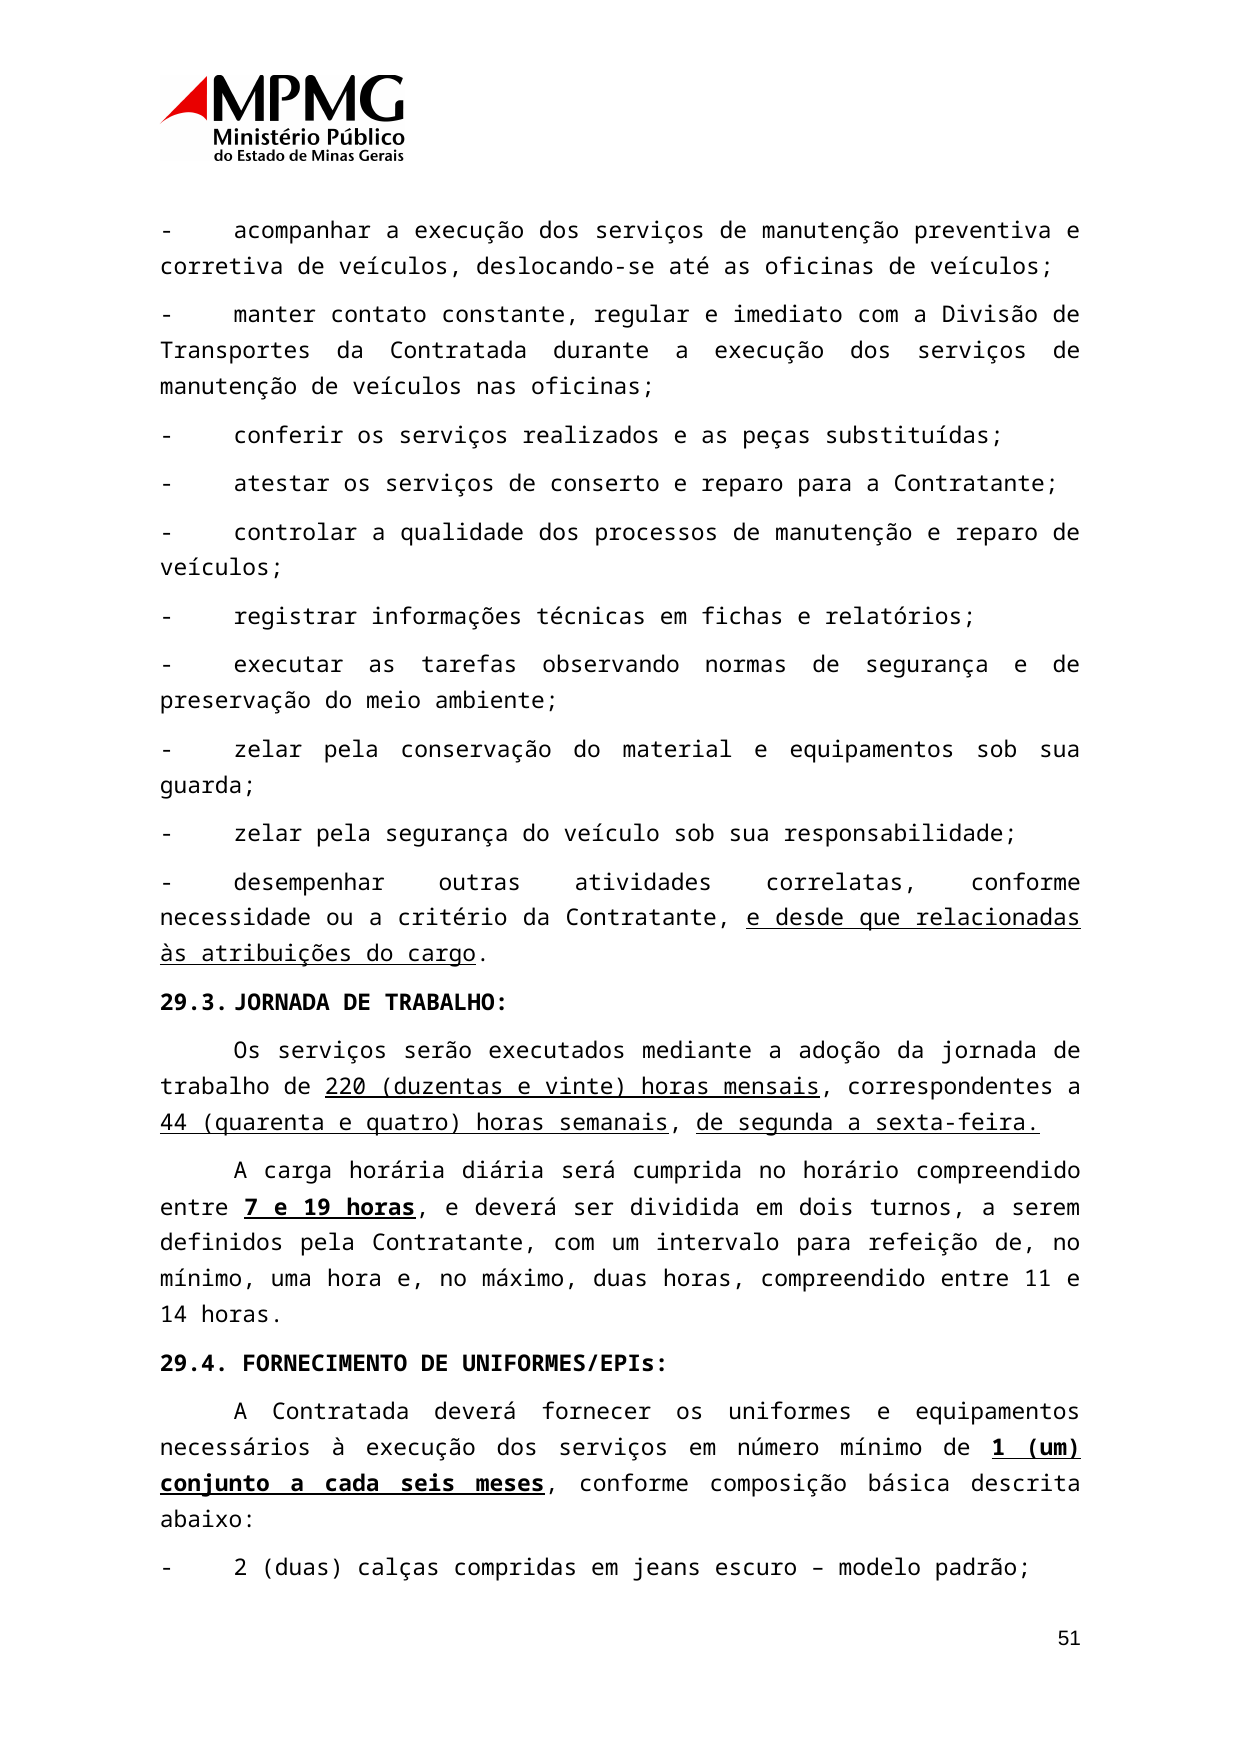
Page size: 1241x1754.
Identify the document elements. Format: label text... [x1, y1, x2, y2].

text Os serviços serão executados mediante a adoção da jornada de trabalho de 220 (duzentas e vinte) horas mensais, correspondentes a 44 (quarenta e quatro) horas semanais, de segunda a sexta-feira. [159, 1034, 1081, 1137]
text - atestar os serviços de conserto e reparo para a Contratante; [159, 467, 1081, 498]
text - acompanhar a execução dos serviços de manutenção preventiva e corretiva de veículos, deslocando-se até as oficinas de veículos; [159, 214, 1081, 281]
text A Contratada deverá fornecer os uniformes e equipamentos necessários à execução dos serviços em número mínimo de 1 (um) conjunto a cada seis meses, conforme composição básica descrita abaixo: [159, 1395, 1081, 1534]
text A carga horária diária será cumprida no horário compreendido entre 7 e 19 horas, e deverá ser dividida em dois turnos, a serem definidos pela Contratante, com um intervalo para refeição de, no mínimo, uma hora e, no máximo, duas horas, compreendido entre 11 e 14 horas. [159, 1154, 1081, 1329]
text - desempenhar outras atividades correlatas, conforme necessidade ou a critério da Contratante, e desde que relacionadas às atribuições do cargo. [159, 865, 1081, 968]
text - zelar pela segurança do veículo sob sua responsabilidade; [159, 817, 1081, 848]
text - controlar a qualidade dos processos de manutenção e reparo de veículos; [159, 515, 1081, 583]
text - 2 (duas) calças compridas em jeans escuro – modelo padrão; [159, 1551, 1081, 1583]
text - zelar pela conservação do material e equipamentos sob sua guarda; [159, 733, 1081, 800]
picture [159, 75, 405, 161]
text - conferir os serviços realizados e as peças substituídas; [159, 418, 1081, 450]
text - executar as tarefas observando normas de segurança e de preservação do meio ambiente; [159, 648, 1081, 715]
text 29.4. FORNECIMENTO DE UNIFORMES/EPIs: [159, 1347, 1081, 1378]
text 29.3. JORNADA DE TRABALHO: [159, 986, 1081, 1017]
text - manter contato constante, regular e imediato com a Divisão de Transportes da Contratada durante a execução dos serviços de manutenção de veículos nas oficinas; [159, 298, 1081, 401]
text - registrar informações técnicas em fichas e relatórios; [159, 600, 1081, 631]
